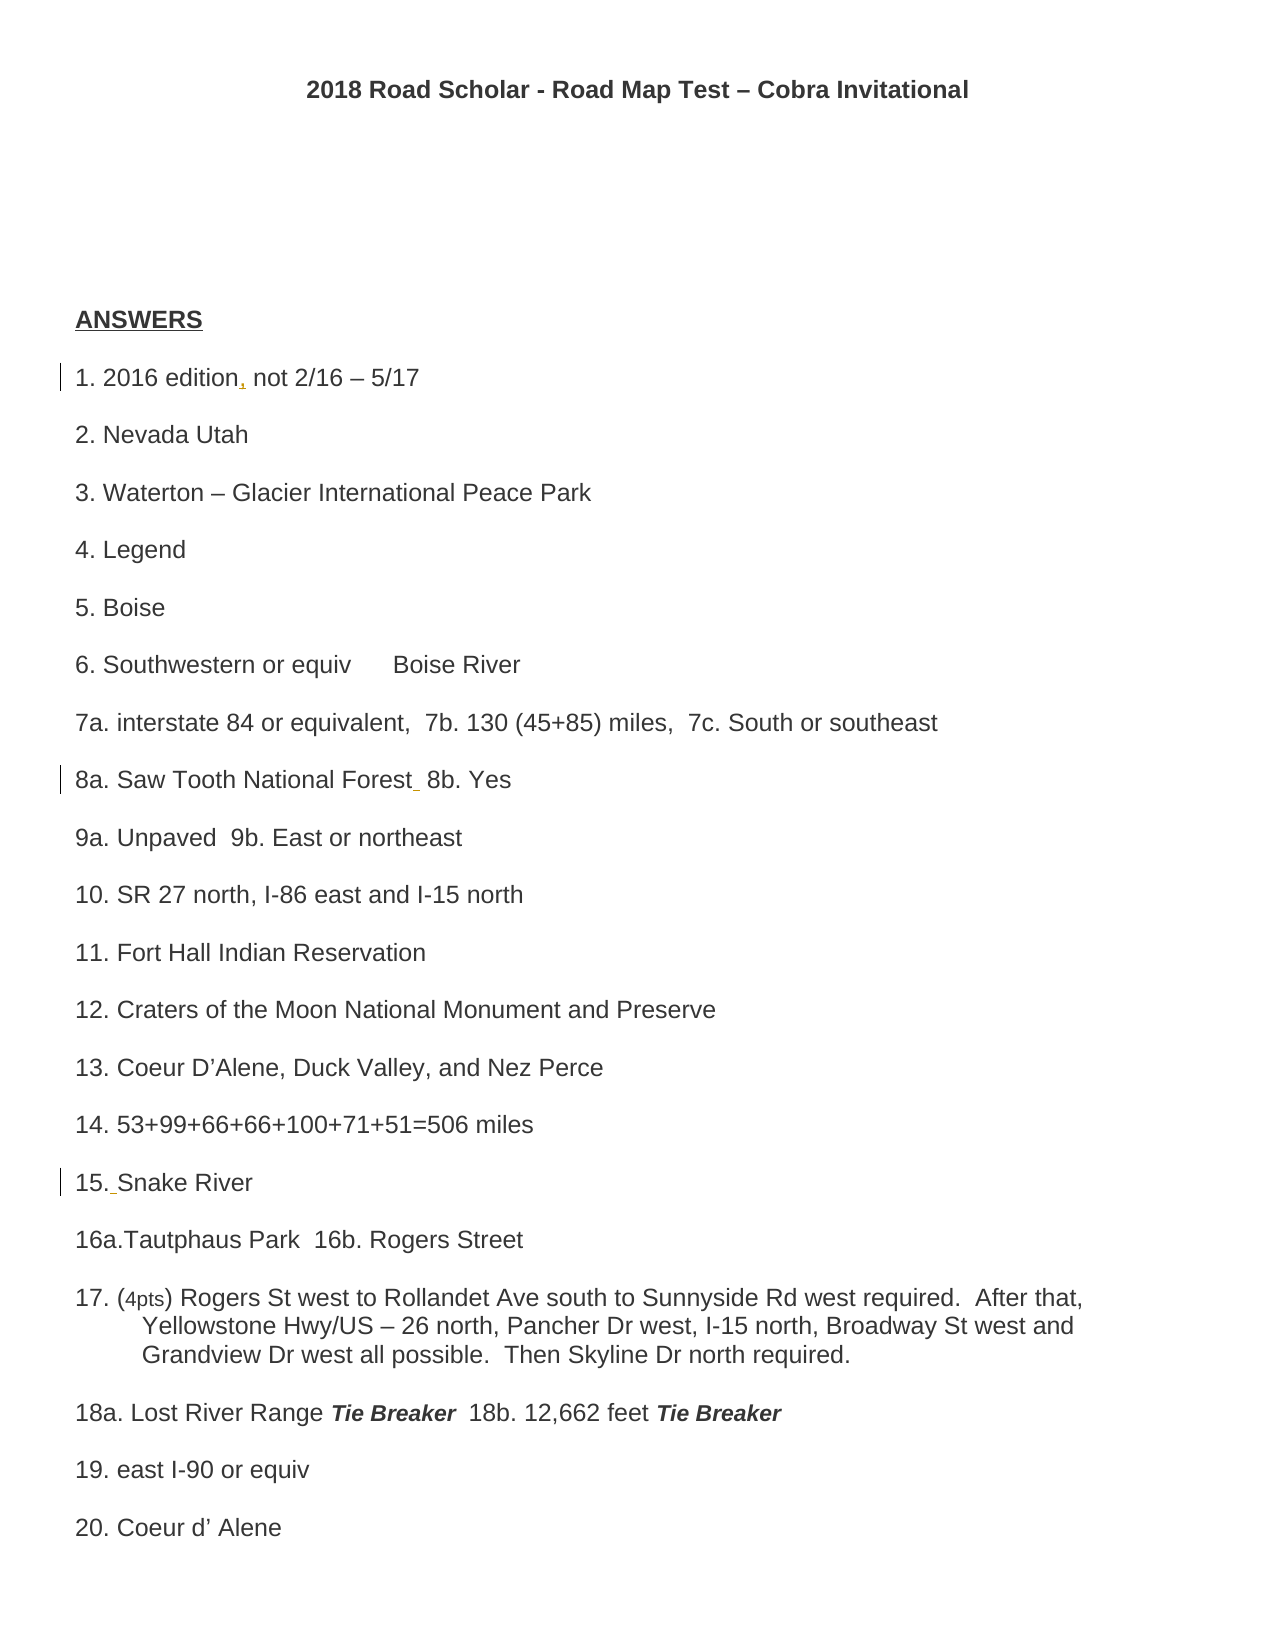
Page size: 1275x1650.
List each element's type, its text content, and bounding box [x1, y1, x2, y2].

text 12. Craters of the Moon National Monument and Preserve [75, 995, 1200, 1024]
text 18a. Lost River Range Tie Breaker 18b. 12,662 feet Tie Breaker [75, 1397, 1200, 1426]
text 20. Coeur d’ Alene [75, 1512, 1200, 1541]
text 5. Boise [75, 592, 1200, 621]
text 15.Snake River [75, 1167, 1200, 1196]
text 6. Southwestern or equiv Boise River [75, 650, 1200, 679]
text 17. (4pts) Rogers St west to Rollandet Ave south to Sunnyside Rd west required. After that, Yellowstone Hwy/US – 26 north, Pancher Dr west, I-15 north, Broadway St west and Grandview Dr west all possible. Then Skyline Dr north required. [75, 1282, 1200, 1369]
text 19. east I-90 or equiv [75, 1455, 1200, 1484]
text 14. 53+99+66+66+100+71+51=506 miles [75, 1110, 1200, 1139]
text 2. Nevada Utah [75, 420, 1200, 449]
text 13. Coeur D’Alene, Duck Valley, and Nez Perce [75, 1052, 1200, 1081]
text 4. Legend [75, 535, 1200, 564]
text 16a.Tautphaus Park 16b. Rogers Street [75, 1225, 1200, 1254]
text 2018 Road Scholar - Road Map Test – Cobra Invitational [75, 75, 1200, 104]
text 8a. Saw Tooth National Forest 8b. Yes [75, 765, 1200, 794]
text 10. SR 27 north, I-86 east and I-15 north [75, 880, 1200, 909]
text 3. Waterton – Glacier International Peace Park [75, 477, 1200, 506]
text 9a. Unpaved 9b. East or northeast [75, 822, 1200, 851]
text ANSWERS [75, 305, 1200, 334]
text 1. 2016 edition not 2/16 – 5/17 [75, 362, 1200, 391]
text 7a. interstate 84 or equivalent, 7b. 130 (45+85) miles, 7c. South or southeast [75, 707, 1200, 736]
text 11. Fort Hall Indian Reservation [75, 937, 1200, 966]
